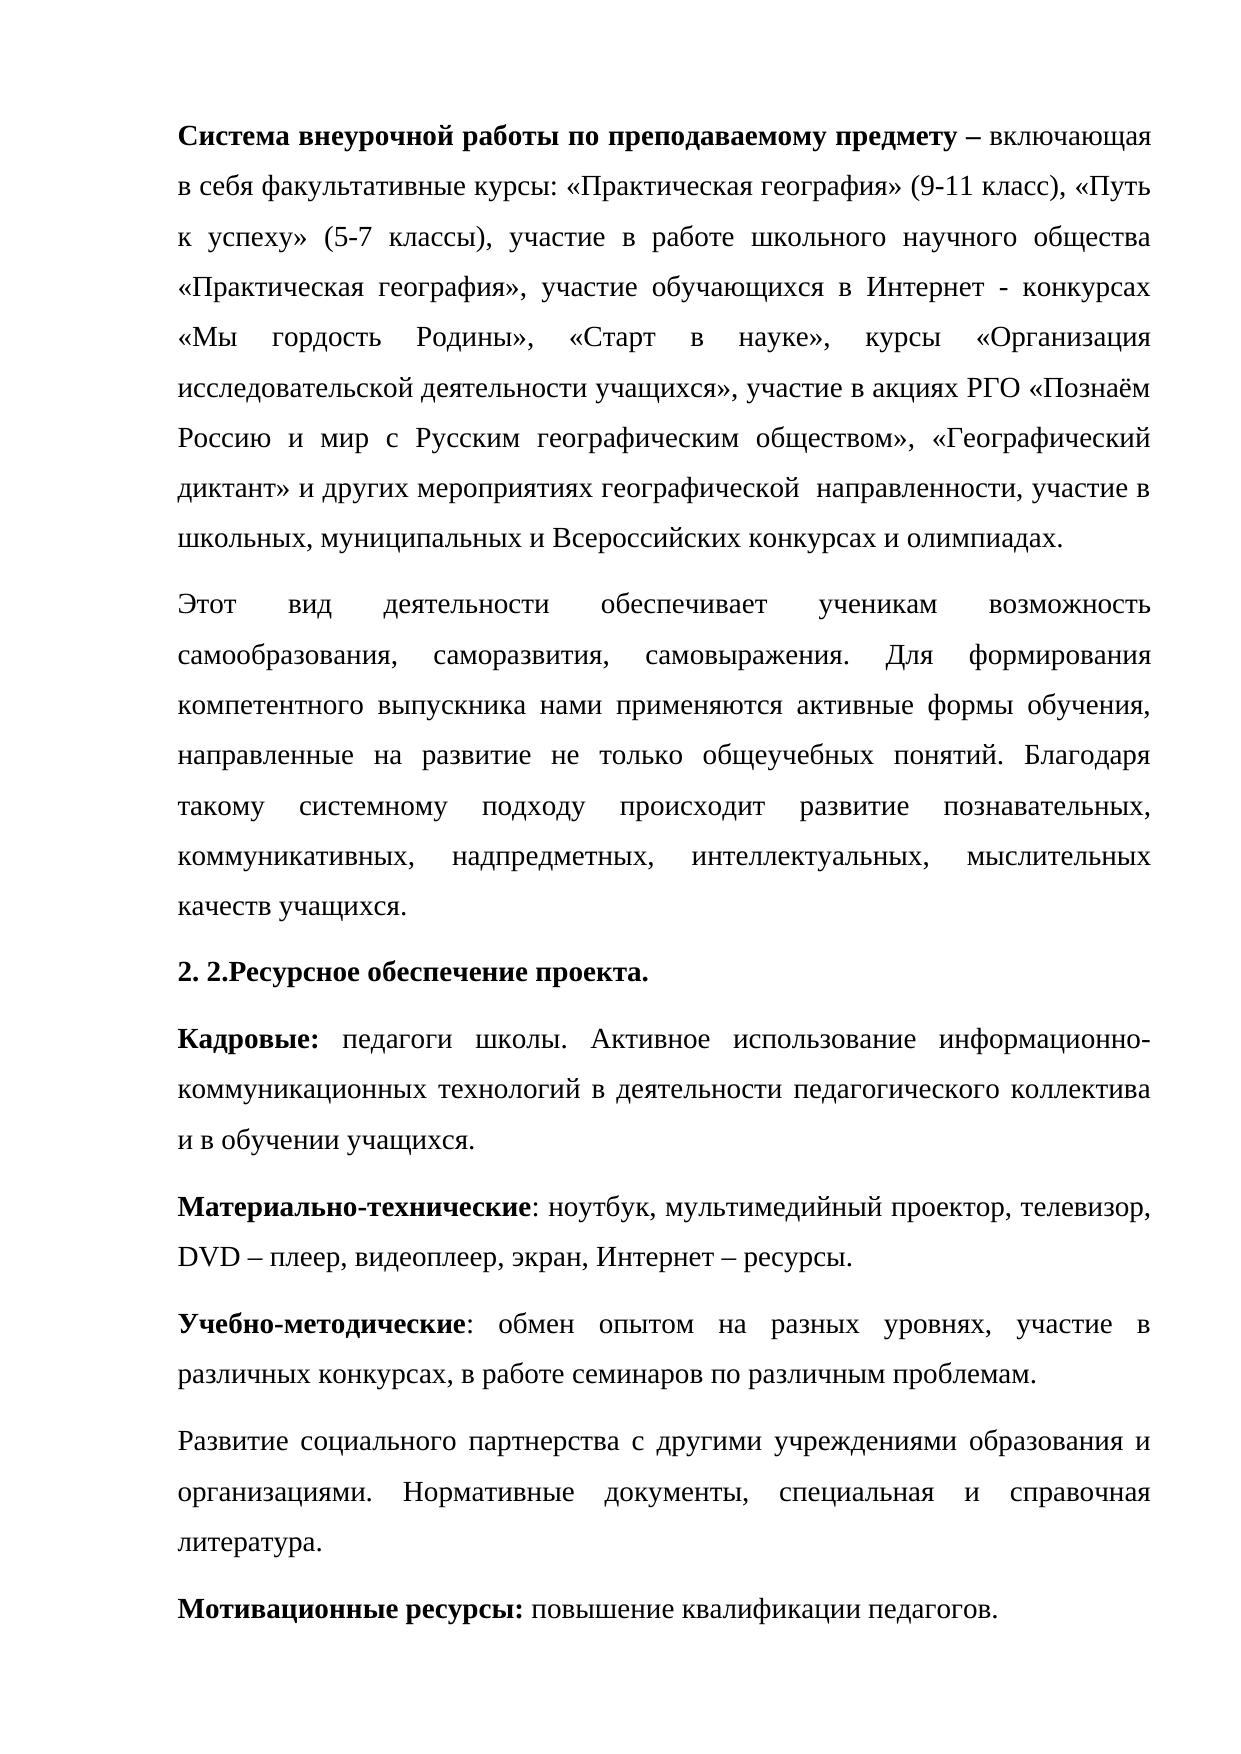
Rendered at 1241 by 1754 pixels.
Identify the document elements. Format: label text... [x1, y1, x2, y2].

text Кадровые: педагоги школы. Активное использование информационно-коммуникационных технологий в деятельности педагогического коллектива и в обучении учащихся. [177, 1021, 1152, 1156]
text Система внеурочной работы по преподаваемому предмету – включающая в себя факультативные курсы: «Практическая география» (9-11 класс), «Путь к успеху» (5-7 классы), участие в работе школьного научного общества «Практическая география», участие обучающихся в Интернет - конкурсах «Мы гордость Родины», «Старт в науке», курсы «Организация исследовательской деятельности учащихся», участие в акциях РГО «Познаём Россию и мир с Русским географическим обществом», «Географический диктант» и других мероприятиях географической направленности, участие в школьных, муниципальных и Всероссийских конкурсах и олимпиадах. [177, 118, 1152, 554]
text Мотивационные ресурсы: повышение квалификации педагогов. [177, 1591, 1152, 1625]
text Этот вид деятельности обеспечивает ученикам возможность самообразования, саморазвития, самовыражения. Для формирования компетентного выпускника нами применяются активные формы обучения, направленные на развитие не только общеучебных понятий. Благодаря такому системному подходу происходит развитие познавательных, коммуникативных, надпредметных, интеллектуальных, мыслительных качеств учащихся. [177, 587, 1152, 922]
text Развитие социального партнерства с другими учреждениями образования и организациями. Нормативные документы, специальная и справочная литература. [177, 1423, 1152, 1558]
text Учебно-методические: обмен опытом на разных уровнях, участие в различных конкурсах, в работе семинаров по различным проблемам. [177, 1306, 1152, 1390]
text Материально-технические: ноутбук, мультимедийный проектор, телевизор, DVD – плеер, видеоплеер, экран, Интернет – ресурсы. [177, 1189, 1152, 1273]
text 2. 2.Ресурсное обеспечение проекта. [177, 954, 1152, 988]
